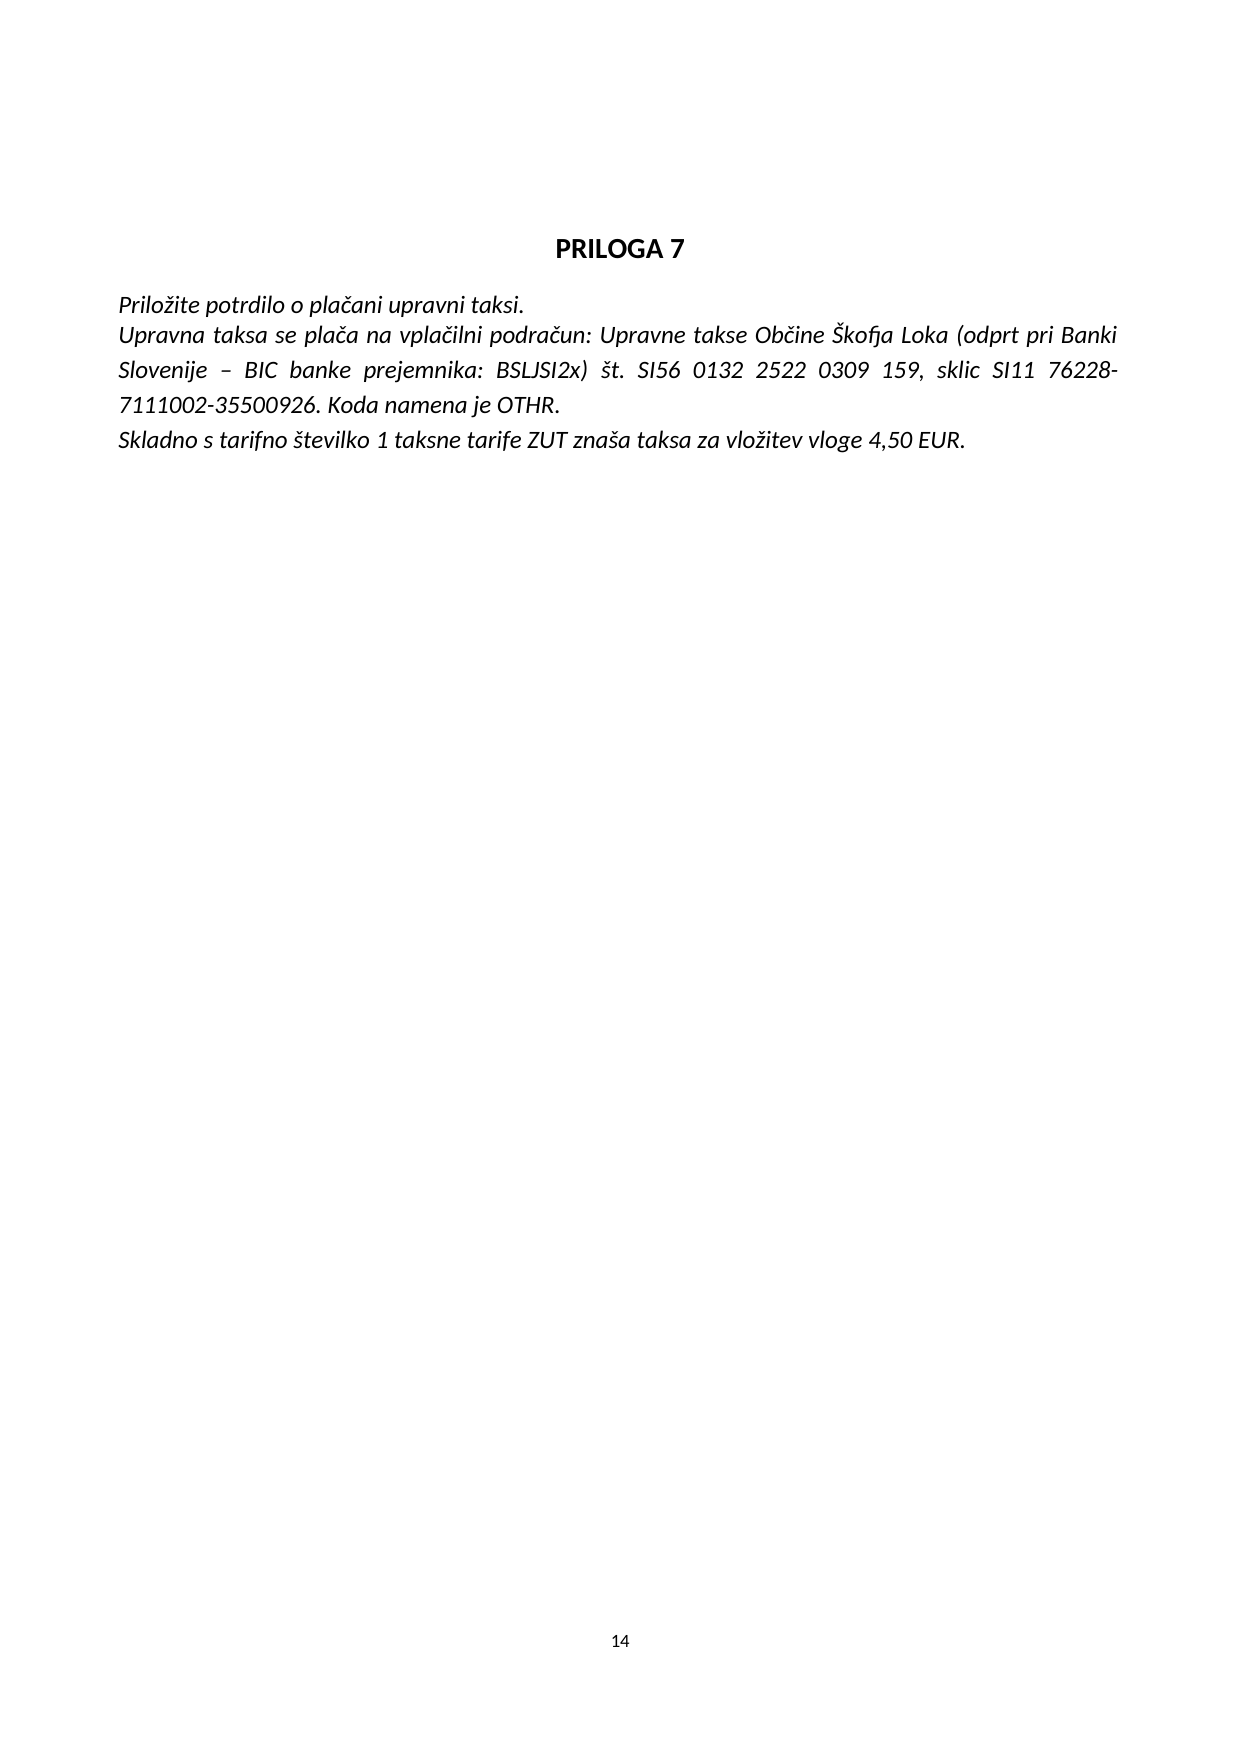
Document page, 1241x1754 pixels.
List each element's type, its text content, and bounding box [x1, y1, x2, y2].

text Upravna taksa se plača na vplačilni podračun: Upravne takse Občine Škofja Loka (odprt pri Banki Slovenije – BIC banke prejemnika: BSLJSI2x) št. SI56 0132 2522 0309 159, sklic SI11 76228-7111002-35500926. Koda namena je OTHR. [118, 319, 1122, 419]
text Skladno s tarifno številko 1 taksne tarife ZUT znaša taksa za vložitev vloge 4,50 EUR. [118, 424, 1122, 454]
text Priložite potrdilo o plačani upravni taksi. [118, 292, 1122, 319]
text PRILOGA 7 [118, 230, 1122, 266]
